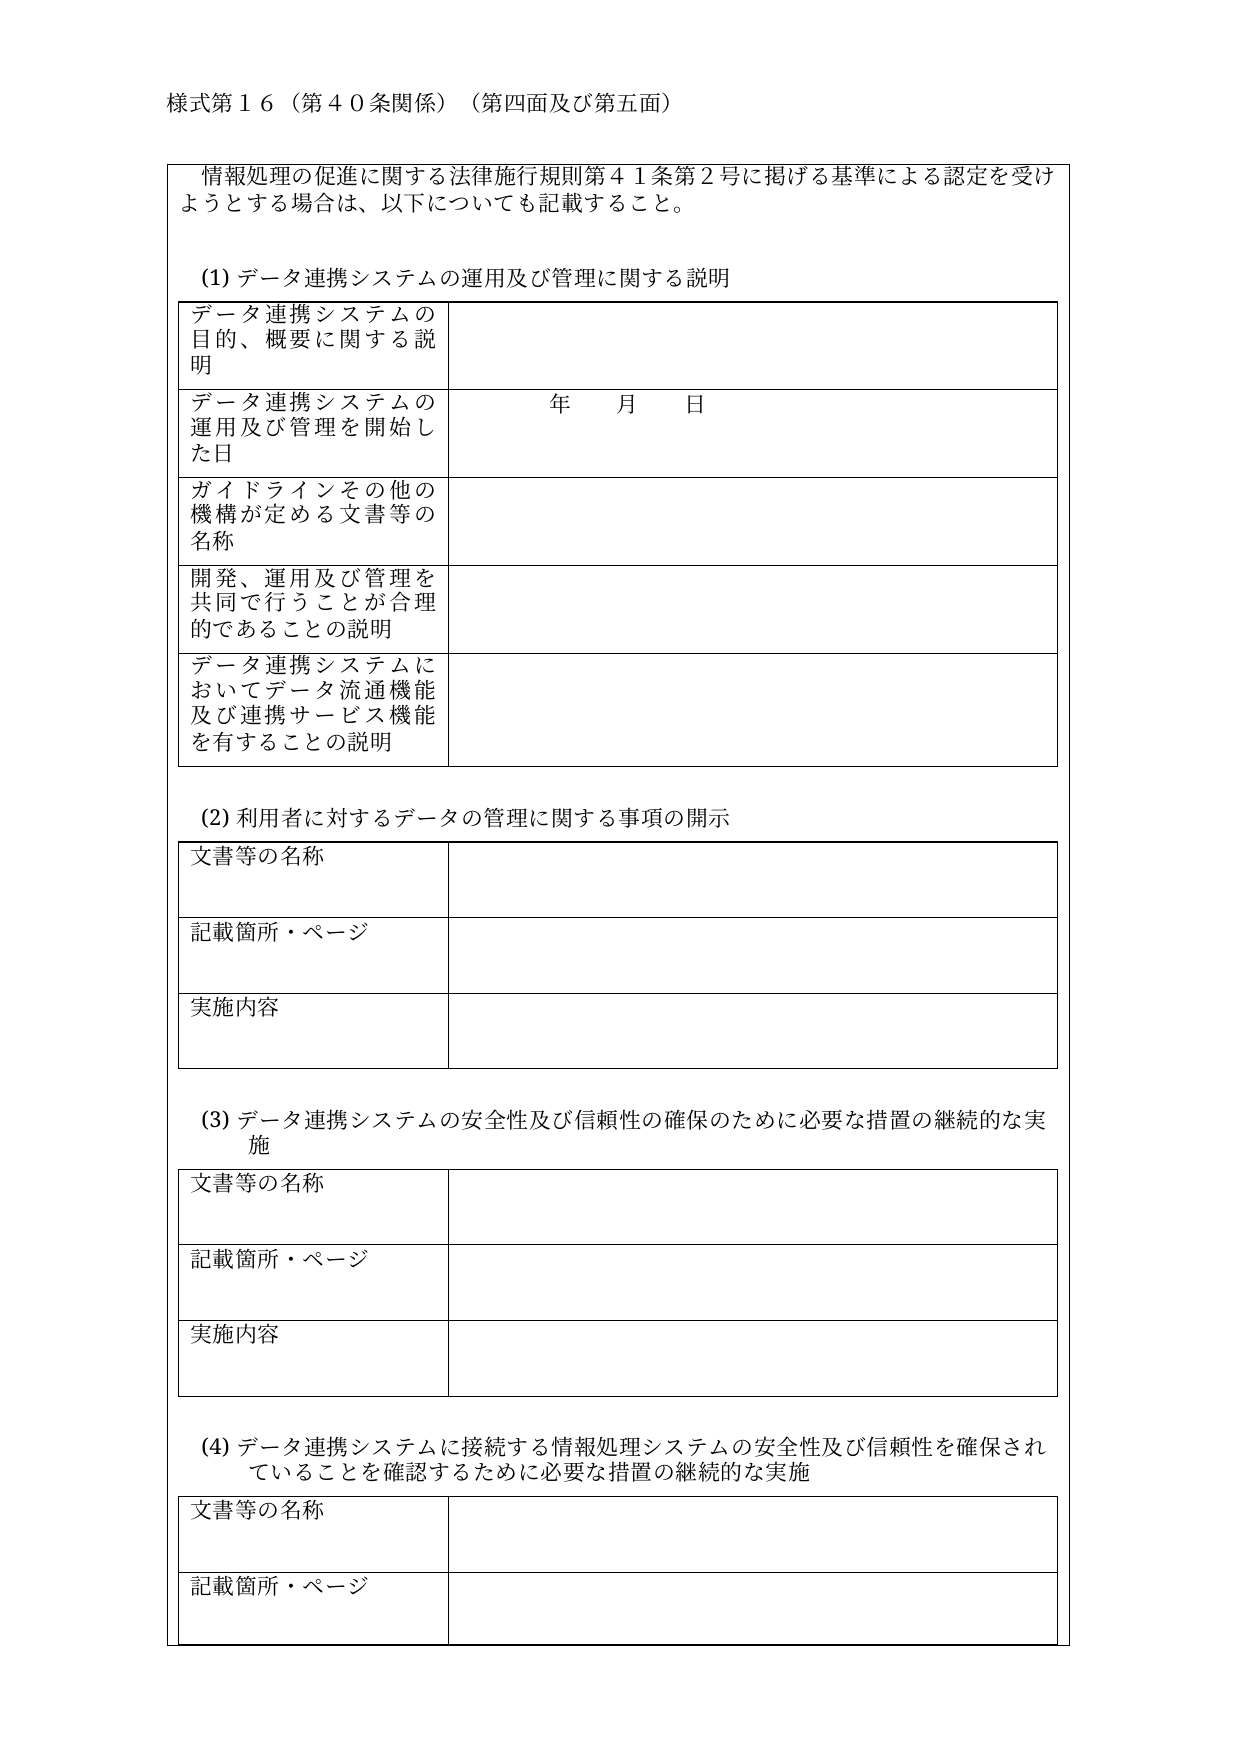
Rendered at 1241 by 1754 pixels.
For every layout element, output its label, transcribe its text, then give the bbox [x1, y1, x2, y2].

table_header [168, 165, 1069, 1644]
text 様式第１６（第４０条関係）（第四面及び第五面） [167, 89, 1070, 114]
